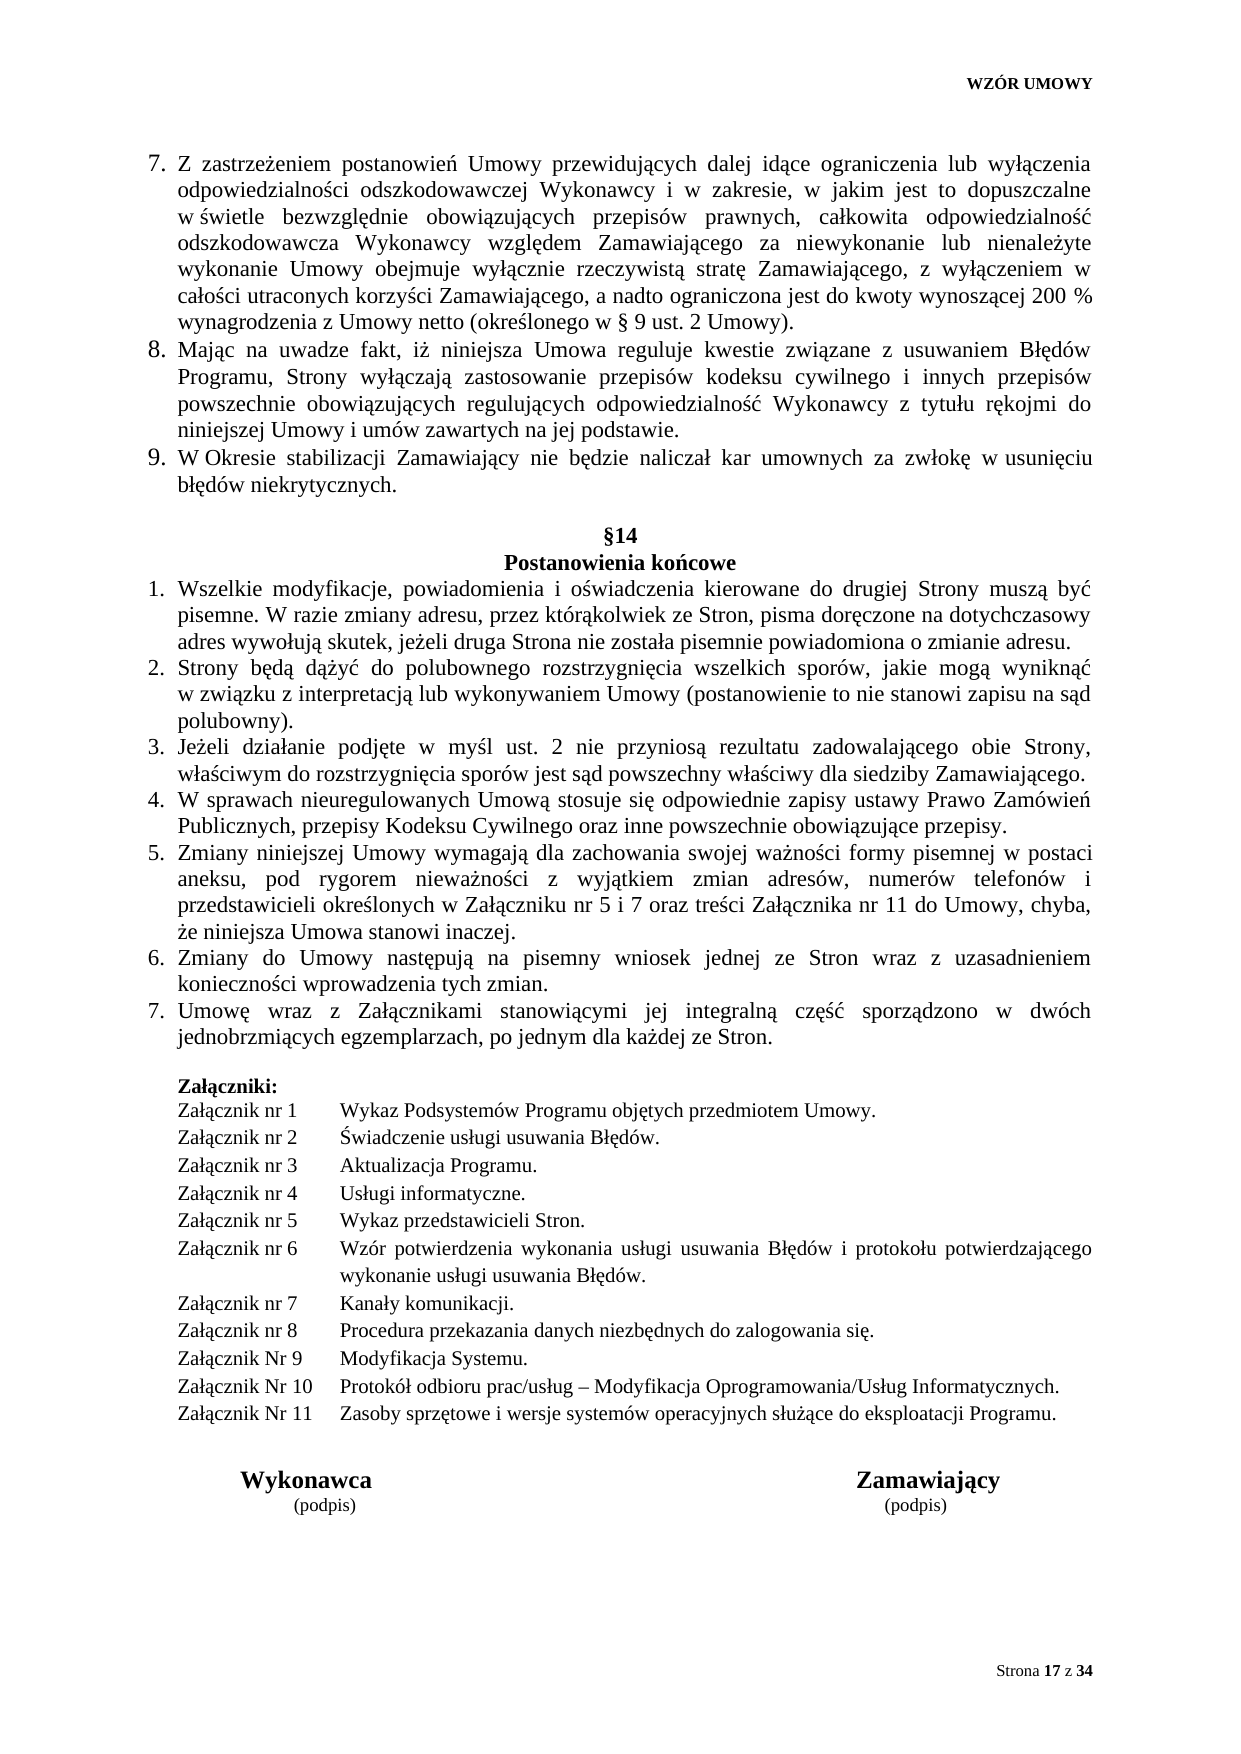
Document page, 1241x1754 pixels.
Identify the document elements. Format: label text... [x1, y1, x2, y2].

text (podpis) (podpis) [148, 1494, 1093, 1515]
text Załącznik nr 2 Świadczenie usługi usuwania Błędów. [177, 1125, 1093, 1149]
list Jeżeli działanie podjęte w myśl ust. 2 nie przyniosą rezultatu zadowalającego obie Strony, właściwym do rozstrzygnięcia sporów jest sąd powszechny właściwy dla siedziby Zamawiającego. [148, 733, 1093, 786]
text Załącznik nr 4 Usługi informatyczne. [177, 1180, 1093, 1204]
text Postanowienia końcowe [148, 549, 1093, 575]
list Zmiany niniejszej Umowy wymagają dla zachowania swojej ważności formy pisemnej w postaci aneksu, pod rygorem nieważności z wyjątkiem zmian adresów, numerów telefonów i przedstawicieli określonych w Załączniku nr 5 i 7 oraz treści Załącznika nr 11 do Umowy, chyba, że niniejsza Umowa stanowi inaczej. [148, 839, 1093, 944]
text §14 [148, 522, 1093, 549]
text Załącznik Nr 10 Protokół odbioru prac/usług – Modyfikacja Oprogramowania/Usług Informatycznych. [177, 1374, 1093, 1398]
text Załącznik nr 8 Procedura przekazania danych niezbędnych do zalogowania się. [177, 1318, 1093, 1342]
list Zmiany do Umowy następują na pisemny wniosek jednej ze Stron wraz z uzasadnieniem konieczności wprowadzenia tych zmian. [148, 944, 1093, 997]
text Załącznik nr 7 Kanały komunikacji. [177, 1291, 1093, 1315]
list W Okresie stabilizacji Zamawiający nie będzie naliczał kar umownych za zwłokę w usunięciu błędów niekrytycznych. [148, 442, 1093, 497]
list Umowę wraz z Załącznikami stanowiącymi jej integralną część sporządzono w dwóch jednobrzmiących egzemplarzach, po jednym dla każdej ze Stron. [148, 997, 1093, 1049]
list Z zastrzeżeniem postanowień Umowy przewidujących dalej idące ograniczenia lub wyłączenia odpowiedzialności odszkodowawczej Wykonawcy i w zakresie, w jakim jest to dopuszczalne w świetle bezwzględnie obowiązujących przepisów prawnych, całkowita odpowiedzialność odszkodowawcza Wykonawcy względem Zamawiającego za niewykonanie lub nienależyte wykonanie Umowy obejmuje wyłącznie rzeczywistą stratę Zamawiającego, z wyłączeniem w całości utraconych korzyści Zamawiającego, a nadto ograniczona jest do kwoty wynoszącej 200 % wynagrodzenia z Umowy netto (określonego w § 9 ust. 2 Umowy). [148, 148, 1093, 334]
text Załącznik Nr 9 Modyfikacja Systemu. [177, 1346, 1093, 1370]
text Załącznik Nr 11 Zasoby sprzętowe i wersje systemów operacyjnych służące do eksploatacji Programu. [177, 1401, 1093, 1425]
subtitle Załączniki: [148, 1073, 1093, 1098]
text Wykonawca Zamawiający [148, 1465, 1093, 1494]
text Załącznik nr 3 Aktualizacja Programu. [177, 1153, 1093, 1177]
list W sprawach nieuregulowanych Umową stosuje się odpowiednie zapisy ustawy Prawo Zamówień Publicznych, przepisy Kodeksu Cywilnego oraz inne powszechnie obowiązujące przepisy. [148, 786, 1093, 839]
list Strony będą dążyć do polubownego rozstrzygnięcia wszelkich sporów, jakie mogą wyniknąć w związku z interpretacją lub wykonywaniem Umowy (postanowienie to nie stanowi zapisu na sąd polubowny). [148, 654, 1093, 733]
text Załącznik nr 5 Wykaz przedstawicieli Stron. [177, 1208, 1093, 1232]
text Załącznik nr 6 Wzór potwierdzenia wykonania usługi usuwania Błędów i protokołu potwierdzającego wykonanie usługi usuwania Błędów. [177, 1236, 1093, 1287]
list Mając na uwadze fakt, iż niniejsza Umowa reguluje kwestie związane z usuwaniem Błędów Programu, Strony wyłączają zastosowanie przepisów kodeksu cywilnego i innych przepisów powszechnie obowiązujących regulujących odpowiedzialność Wykonawcy z tytułu rękojmi do niniejszej Umowy i umów zawartych na jej podstawie. [148, 334, 1093, 442]
list Wszelkie modyfikacje, powiadomienia i oświadczenia kierowane do drugiej Strony muszą być pisemne. W razie zmiany adresu, przez którąkolwiek ze Stron, pisma doręczone na dotychczasowy adres wywołują skutek, jeżeli druga Strona nie została pisemnie powiadomiona o zmianie adresu. [148, 575, 1093, 654]
text Załącznik nr 1 Wykaz Podsystemów Programu objętych przedmiotem Umowy. [177, 1098, 1093, 1122]
